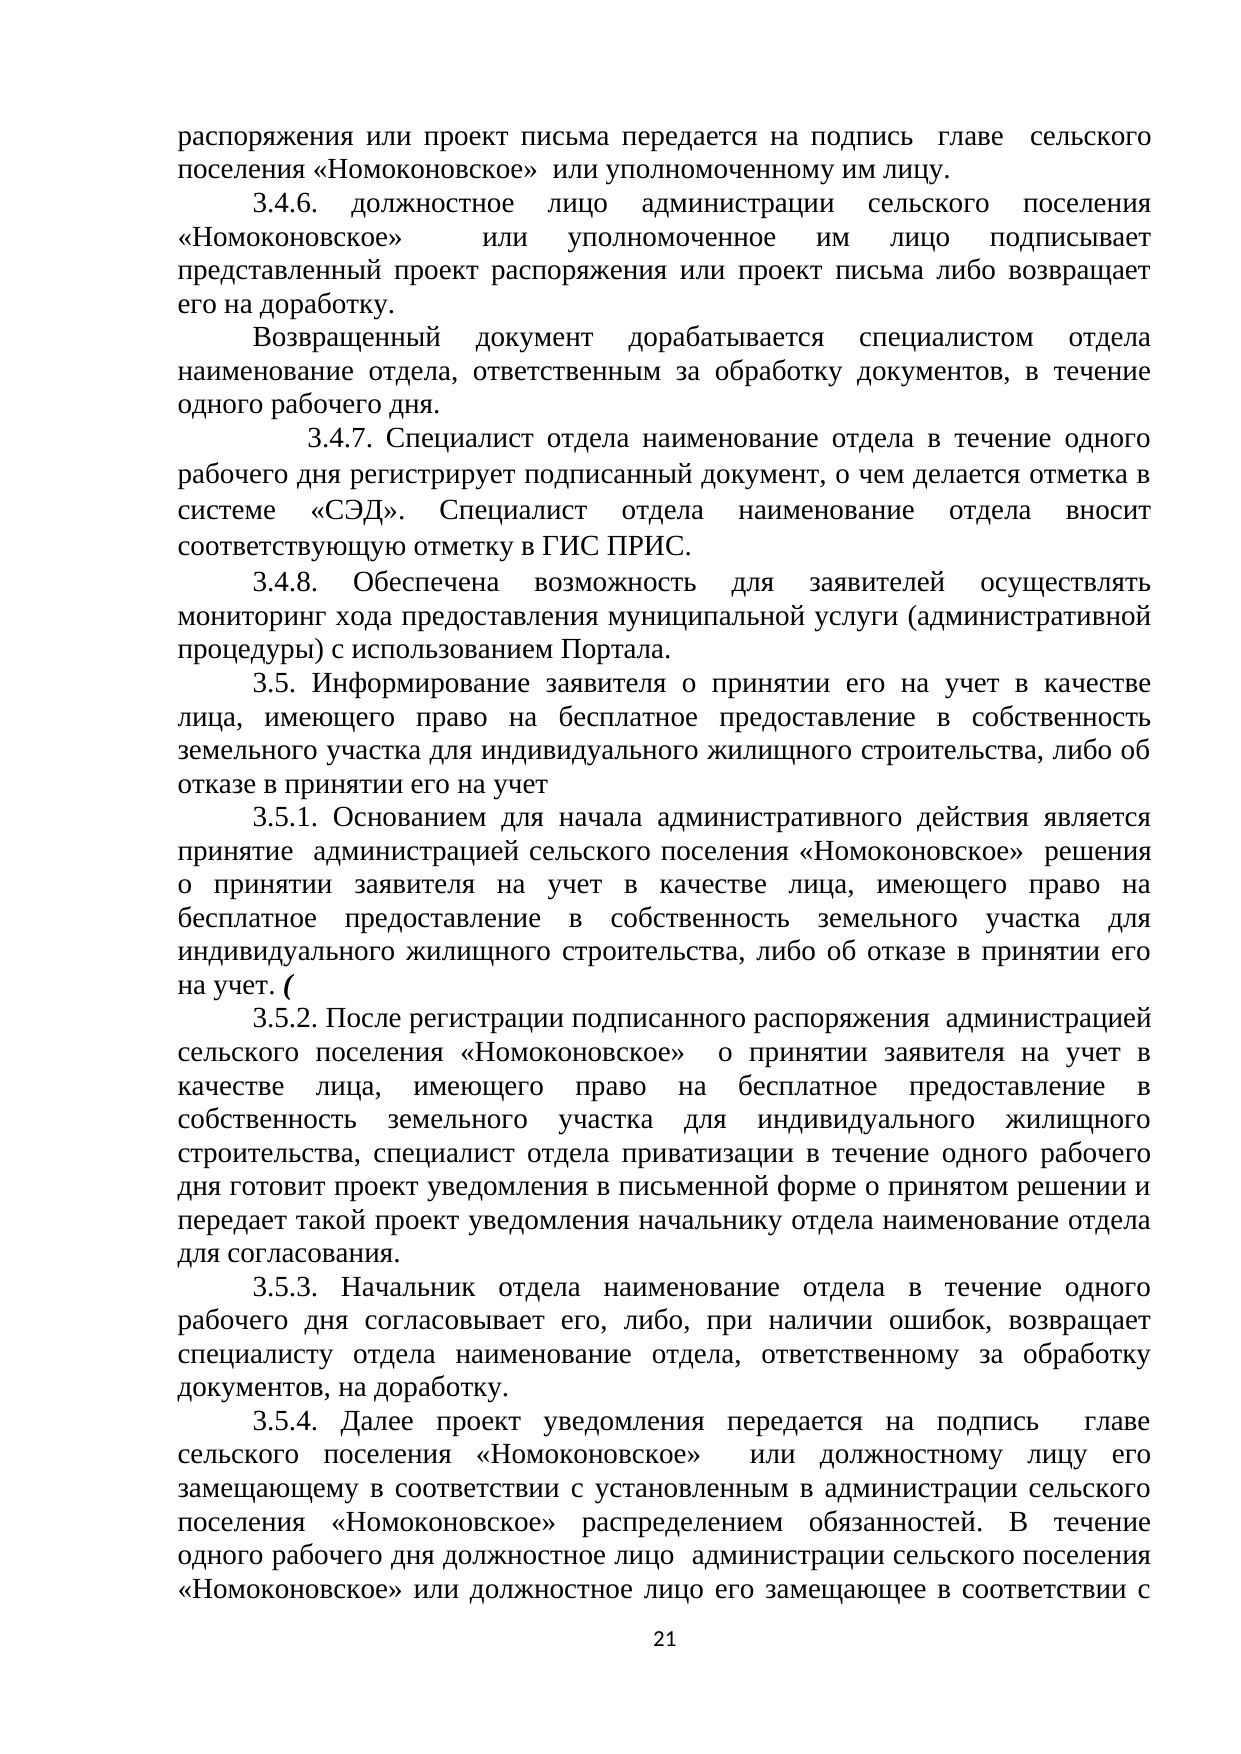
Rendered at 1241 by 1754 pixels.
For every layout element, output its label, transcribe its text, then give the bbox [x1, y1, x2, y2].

text 3.5.2. После регистрации подписанного распоряжения администрацией сельского поселения «Номоконовское» о принятии заявителя на учет в качестве лица, имеющего право на бесплатное предоставление в собственность земельного участка для индивидуального жилищного строительства, специалист отдела приватизации в течение одного рабочего дня готовит проект уведомления в письменной форме о принятом решении и передает такой проект уведомления начальнику отдела наименование отдела для согласования. [177, 1001, 1152, 1269]
text 3.5.1. Основанием для начала административного действия является принятие администрацией сельского поселения «Номоконовское» решения о принятии заявителя на учет в качестве лица, имеющего право на бесплатное предоставление в собственность земельного участка для индивидуального жилищного строительства, либо об отказе в принятии его на учет. ( [177, 799, 1152, 1001]
text 3.4.7. Специалист отдела наименование отдела в течение одного рабочего дня регистрирует подписанный документ, о чем делается отметка в системе «СЭД». Специалист отдела наименование отдела вносит соответствующую отметку в ГИС ПРИС. [177, 420, 1152, 562]
text 3.4.6. должностное лицо администрации сельского поселения «Номоконовское» или уполномоченное им лицо подписывает представленный проект распоряжения или проект письма либо возвращает его на доработку. [177, 185, 1152, 319]
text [177, 1403, 1152, 1604]
text 3.5.3. Начальник отдела наименование отдела в течение одного рабочего дня согласовывает его, либо, при наличии ошибок, возвращает специалисту отдела наименование отдела, ответственному за обработку документов, на доработку. [177, 1269, 1152, 1403]
text Возвращенный документ дорабатывается специалистом отдела наименование отдела, ответственным за обработку документов, в течение одного рабочего дня. [177, 319, 1152, 420]
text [177, 118, 1152, 185]
text 3.4.8. Обеспечена возможность для заявителей осуществлять мониторинг хода предоставления муниципальной услуги (административной процедуры) с использованием Портала. [177, 564, 1152, 665]
text 3.5. Информирование заявителя о принятии его на учет в качестве лица, имеющего право на бесплатное предоставление в собственность земельного участка для индивидуального жилищного строительства, либо об отказе в принятии его на учет [177, 665, 1152, 799]
